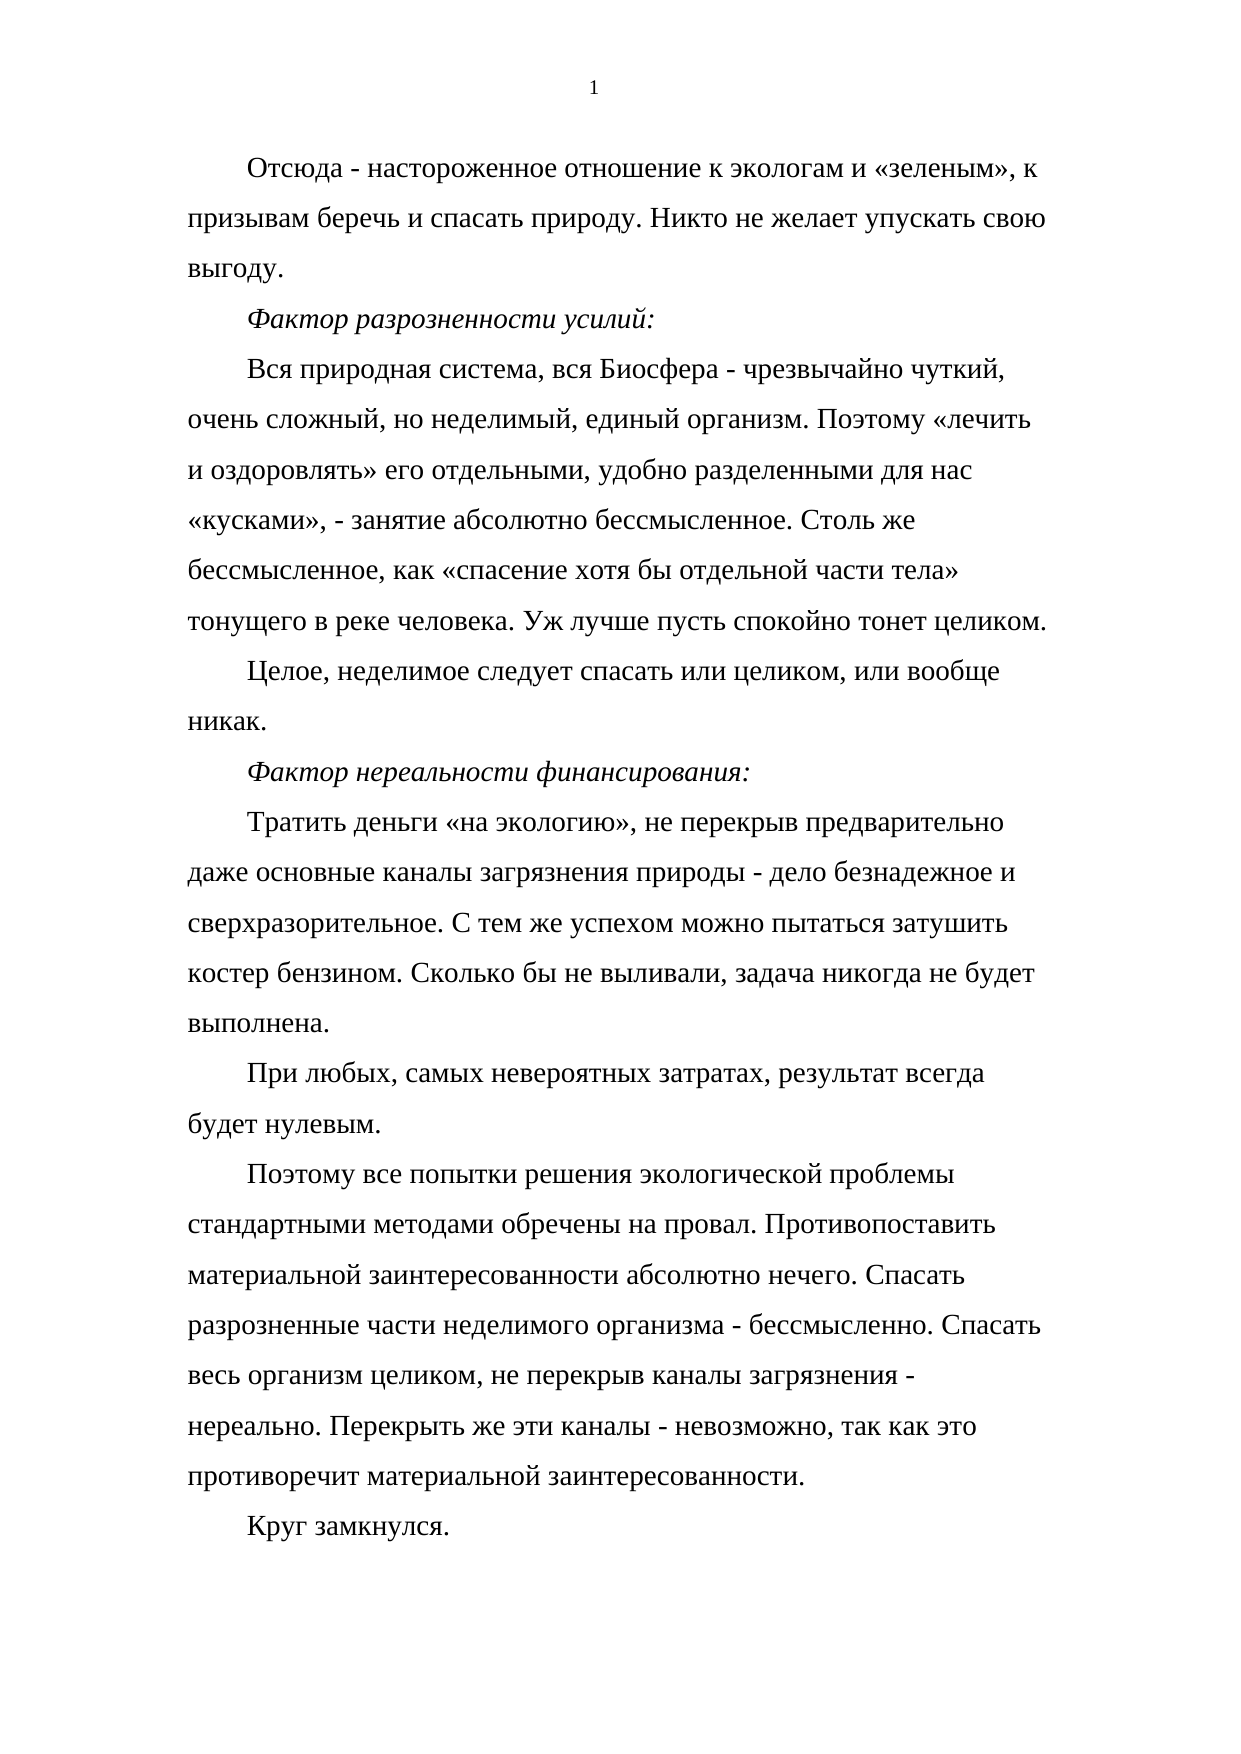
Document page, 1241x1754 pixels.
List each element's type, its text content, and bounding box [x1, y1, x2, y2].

text Целое, неделимое следует спасать или целиком, или вообще никак. [187, 653, 1053, 737]
text Круг замкнулся. [187, 1508, 1053, 1542]
text Поэтому все попытки решения экологической проблемы стандартными методами обречены на провал. Противопоставить материальной заинтересованности абсолютно нечего. Спасать разрозненные части неделимого организма - бессмысленно. Спасать весь организм целиком, не перекрыв каналы загрязнения - нереально. Перекрыть же эти каналы - невозможно, так как это противоречит материальной заинтересованности. [187, 1156, 1053, 1492]
text Фактор разрозненности усилий: [187, 301, 1053, 334]
text Тратить деньги «на экологию», не перекрыв предварительно даже основные каналы загрязнения природы - дело безнадежное и сверхразорительное. С тем же успехом можно пытаться затушить костер бензином. Сколько бы не выливали, задача никогда не будет выполнена. [187, 804, 1053, 1039]
text Фактор нереальности финансирования: [187, 754, 1053, 787]
text Вся природная система, вся Биосфера - чрезвычайно чуткий, очень сложный, но неделимый, единый организм. Поэтому «лечить и оздоровлять» его отдельными, удобно разделенными для нас «кусками», - занятие абсолютно бессмысленное. Столь же бессмысленное, как «спасение хотя бы отдельной части тела» тонущего в реке человека. Уж лучше пусть спокойно тонет целиком. [187, 351, 1053, 636]
text При любых, самых невероятных затратах, результат всегда будет нулевым. [187, 1056, 1053, 1139]
text Отсюда - настороженное отношение к экологам и «зеленым», к призывам беречь и спасать природу. Никто не желает упускать свою выгоду. [187, 150, 1053, 284]
